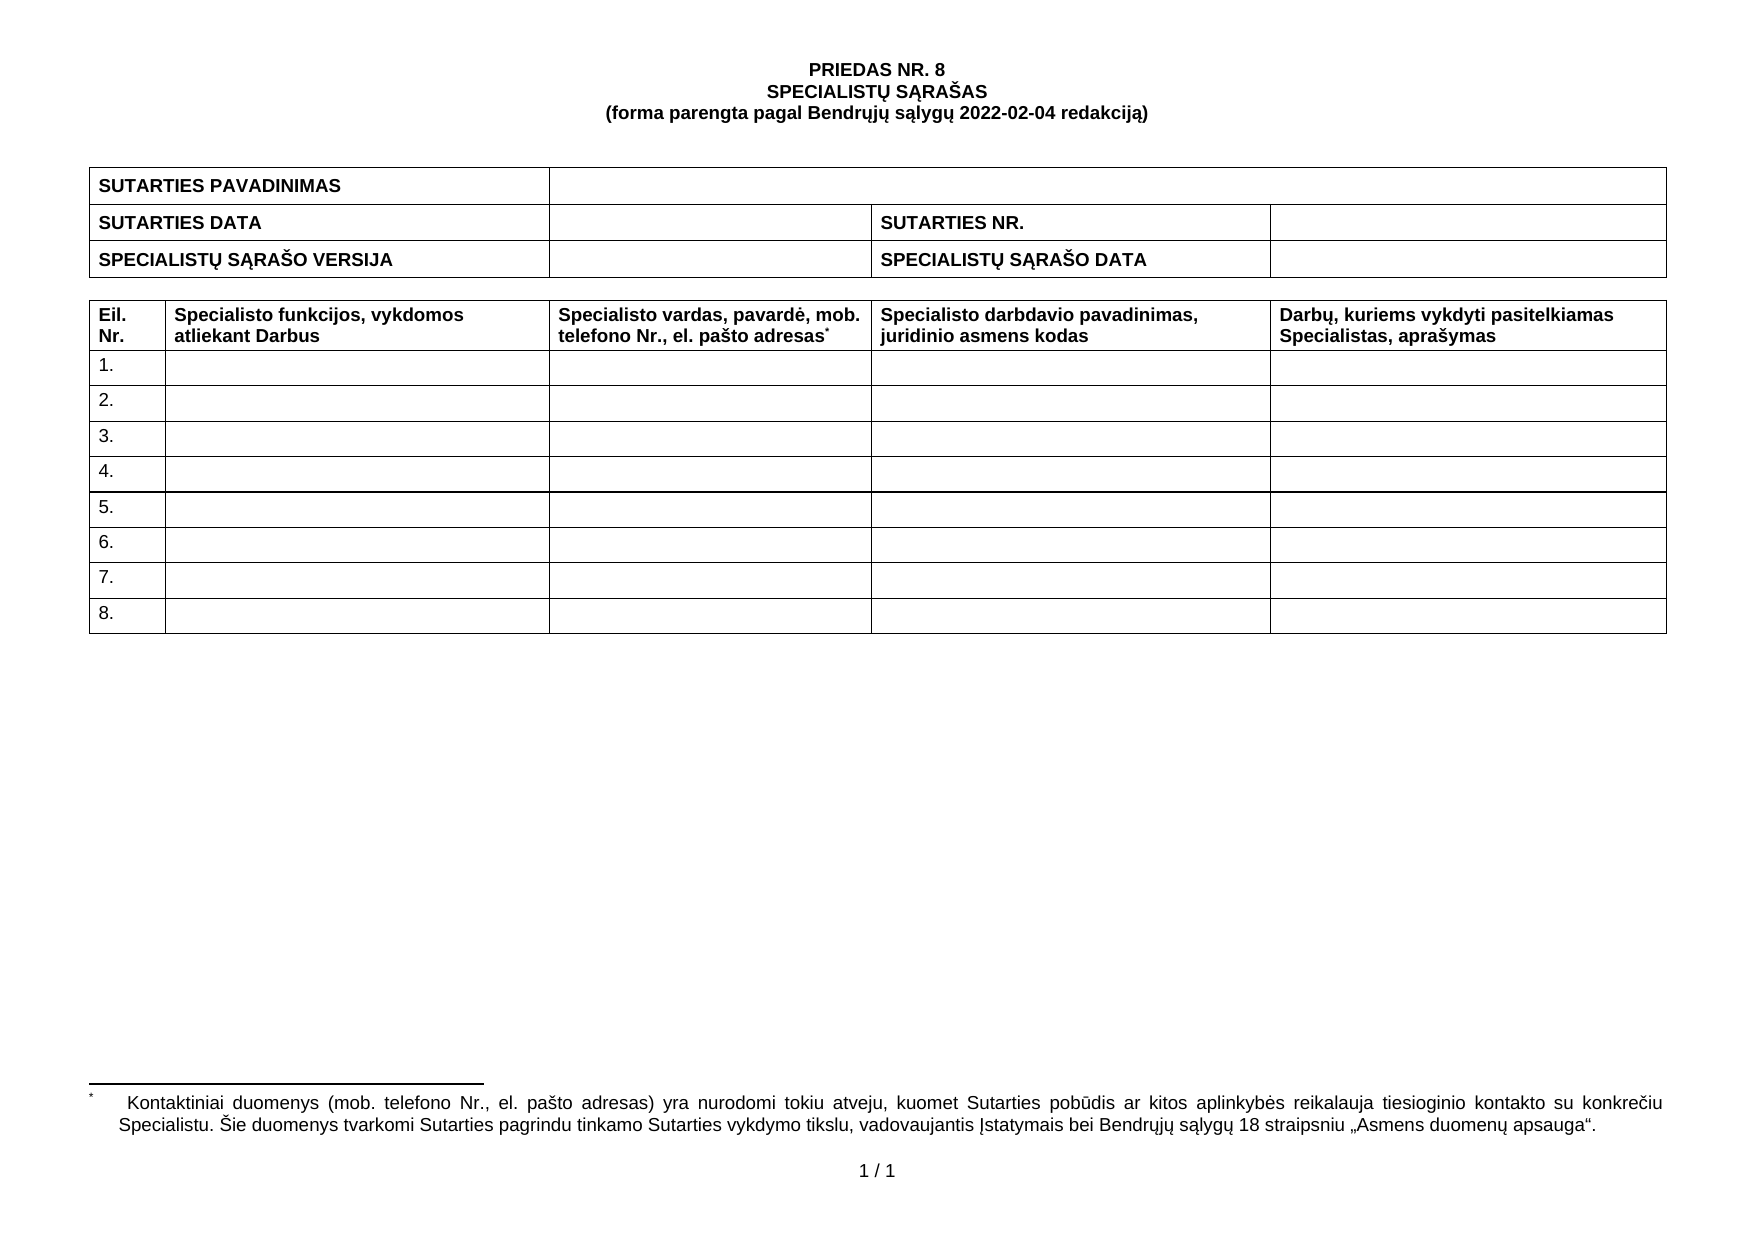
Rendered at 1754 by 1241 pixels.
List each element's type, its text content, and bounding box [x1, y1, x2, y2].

table_cell [872, 422, 1270, 456]
table_cell [166, 493, 549, 527]
table_cell [90, 351, 165, 385]
table_header Eil. Nr. [90, 301, 165, 350]
table_cell SUTARTIES NR. [872, 205, 1270, 240]
table_cell [90, 493, 165, 527]
table_header SUTARTIES PAVADINIMAS [90, 168, 549, 204]
table_cell [90, 599, 165, 633]
table_cell [1271, 528, 1666, 562]
table_cell [550, 599, 871, 633]
table_cell [90, 386, 165, 421]
table_cell [550, 493, 871, 527]
text SPECIALISTŲ SĄRAŠAS [89, 81, 1665, 102]
table_header Specialisto funkcijos, vykdomos atliekant Darbus [166, 301, 549, 350]
table_cell [90, 457, 165, 491]
table_cell SPECIALISTŲ SĄRAŠO VERSIJA [90, 241, 549, 277]
text (forma parengta pagal Bendrųjų sąlygų 2022-02-04 redakciją) [89, 102, 1665, 124]
table_cell SUTARTIES DATA [90, 205, 549, 240]
table_cell [1271, 457, 1666, 491]
table_cell [1271, 205, 1666, 240]
table_cell [1271, 493, 1666, 527]
table_header Specialisto darbdavio pavadinimas, juridinio asmens kodas [872, 301, 1270, 350]
table_cell [550, 241, 871, 277]
table_cell [550, 386, 871, 421]
table_cell [872, 493, 1270, 527]
table_header Darbų, kuriems vykdyti pasitelkiamas Specialistas, aprašymas [1271, 301, 1666, 350]
table_header Specialisto vardas, pavardė, mob. telefono Nr., el. pašto adresas [550, 301, 871, 350]
table_header [550, 168, 1666, 204]
table_cell [1271, 422, 1666, 456]
table_cell [550, 457, 871, 491]
table_cell [872, 563, 1270, 598]
table_cell [90, 528, 165, 562]
table_cell [1271, 241, 1666, 277]
table_cell [1271, 563, 1666, 598]
table_cell [166, 457, 549, 491]
table_cell [90, 422, 165, 456]
table_cell [872, 386, 1270, 421]
table_cell [1271, 351, 1666, 385]
table_cell [166, 528, 549, 562]
table_cell [166, 422, 549, 456]
table_cell [872, 599, 1270, 633]
table_cell [872, 457, 1270, 491]
table_cell [550, 563, 871, 598]
table_cell [872, 351, 1270, 385]
table_cell SPECIALISTŲ SĄRAŠO DATA [872, 241, 1270, 277]
table_cell [550, 528, 871, 562]
table_cell [550, 351, 871, 385]
table_cell [872, 528, 1270, 562]
table_cell [166, 351, 549, 385]
table_cell [166, 386, 549, 421]
table_cell [1271, 386, 1666, 421]
text PRIEDAS NR. 8 [89, 59, 1665, 81]
table_cell [166, 563, 549, 598]
table_cell [90, 563, 165, 598]
table_cell [166, 599, 549, 633]
table_cell [1271, 599, 1666, 633]
table_cell [550, 205, 871, 240]
table_cell [550, 422, 871, 456]
